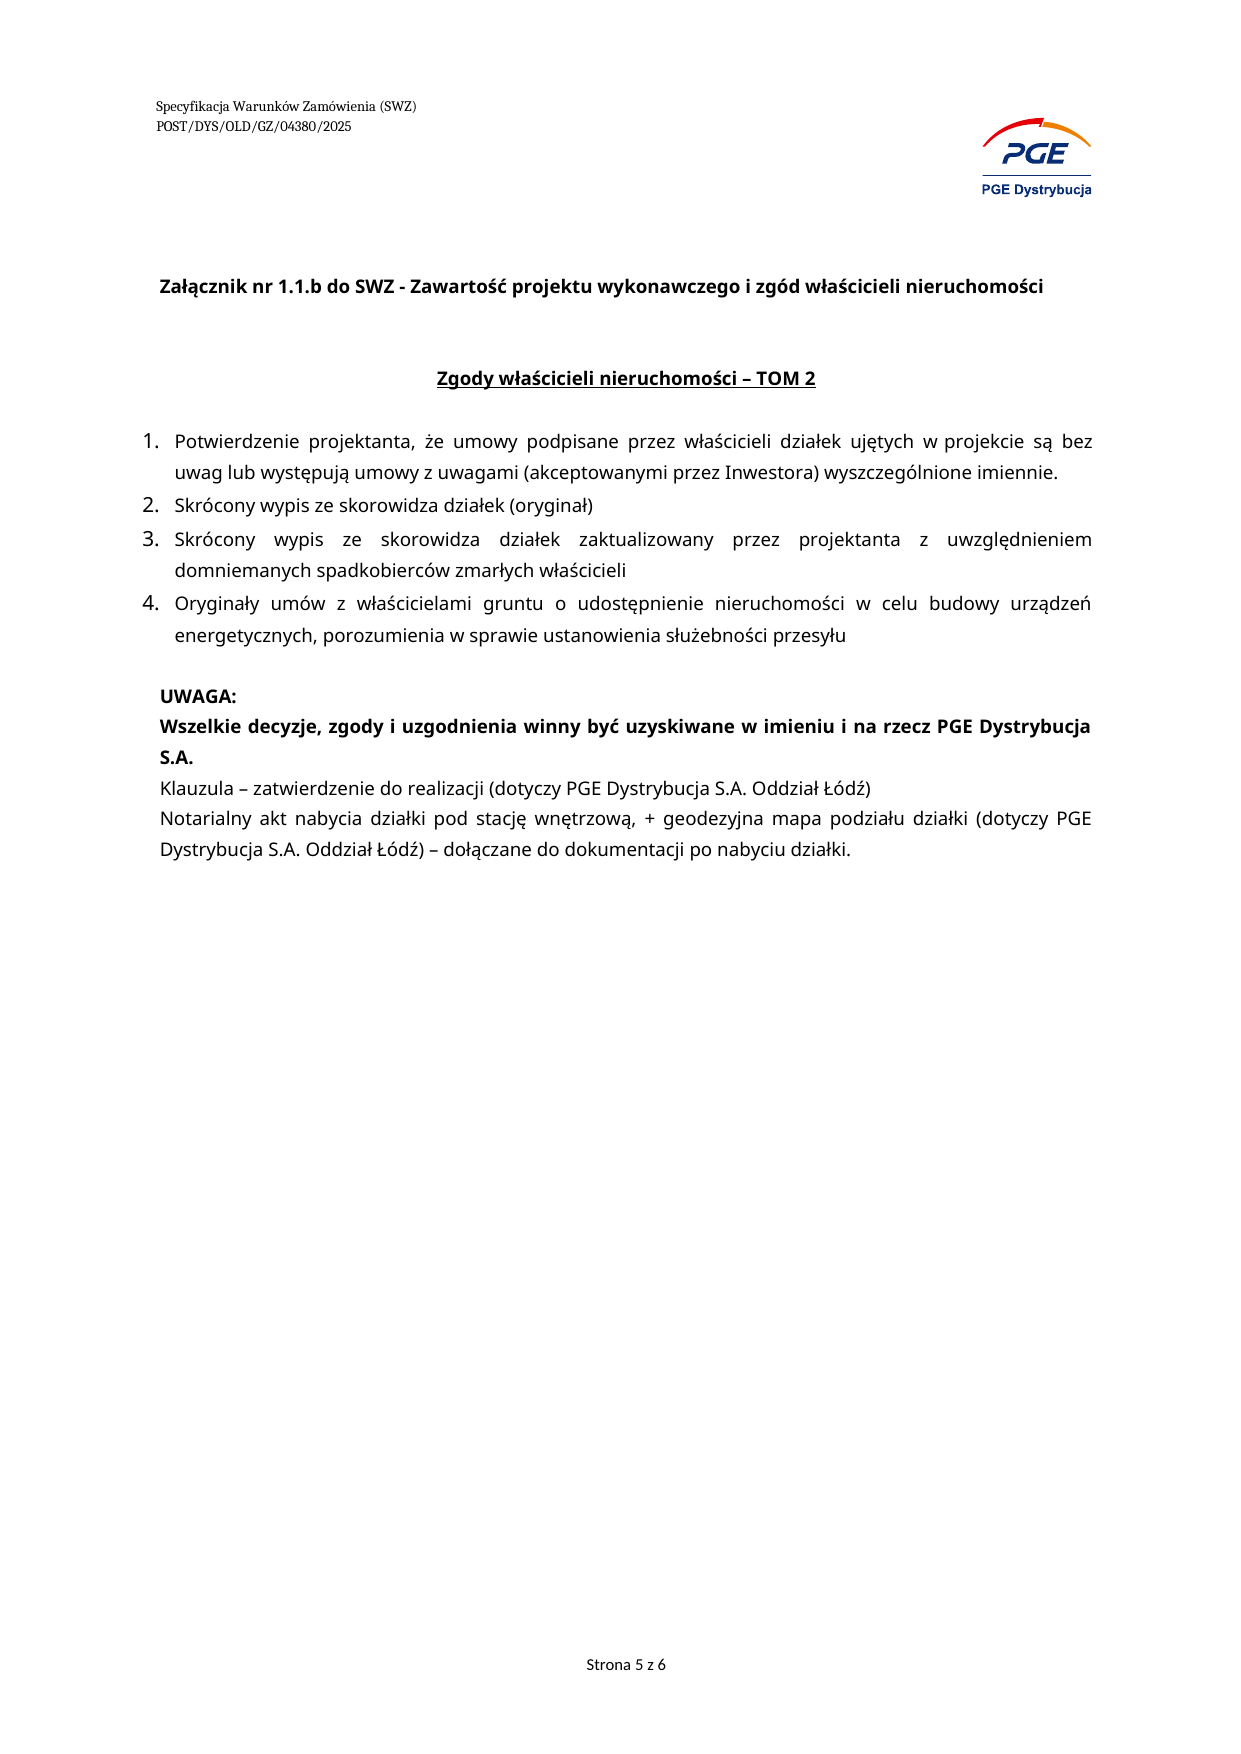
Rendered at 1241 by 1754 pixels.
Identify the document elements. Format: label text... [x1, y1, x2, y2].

text UWAGA: [159, 683, 1093, 709]
list Potwierdzenie projektanta, że umowy podpisane przez właścicieli działek ujętych w projekcie są bez uwag lub występują umowy z uwagami (akceptowanymi przez Inwestora) wyszczególnione imiennie. [159, 426, 1093, 485]
list Oryginały umów z właścicielami gruntu o udostępnienie nieruchomości w celu budowy urządzeń energetycznych, porozumienia w sprawie ustanowienia służebności przesyłu [159, 588, 1093, 647]
text Klauzula – zatwierdzenie do realizacji (dotyczy PGE Dystrybucja S.A. Oddział Łódź) [159, 775, 1093, 801]
list Skrócony wypis ze skorowidza działek (oryginał) [159, 490, 1093, 519]
text Wszelkie decyzje, zgody i uzgodnienia winny być uzyskiwane w imieniu i na rzecz PGE Dystrybucja S.A. [159, 714, 1093, 770]
list Skrócony wypis ze skorowidza działek zaktualizowany przez projektanta z uwzględnieniem domniemanych spadkobierców zmarłych właścicieli [159, 524, 1093, 583]
text Notarialny akt nabycia działki pod stację wnętrzową, + geodezyjna mapa podziału działki (dotyczy PGE Dystrybucja S.A. Oddział Łódź) – dołączane do dokumentacji po nabyciu działki. [159, 806, 1093, 862]
text Załącznik nr 1.1.b do SWZ - Zawartość projektu wykonawczego i zgód właścicieli nieruchomości [159, 273, 1093, 298]
text Zgody właścicieli nieruchomości – TOM 2 [159, 365, 1093, 390]
